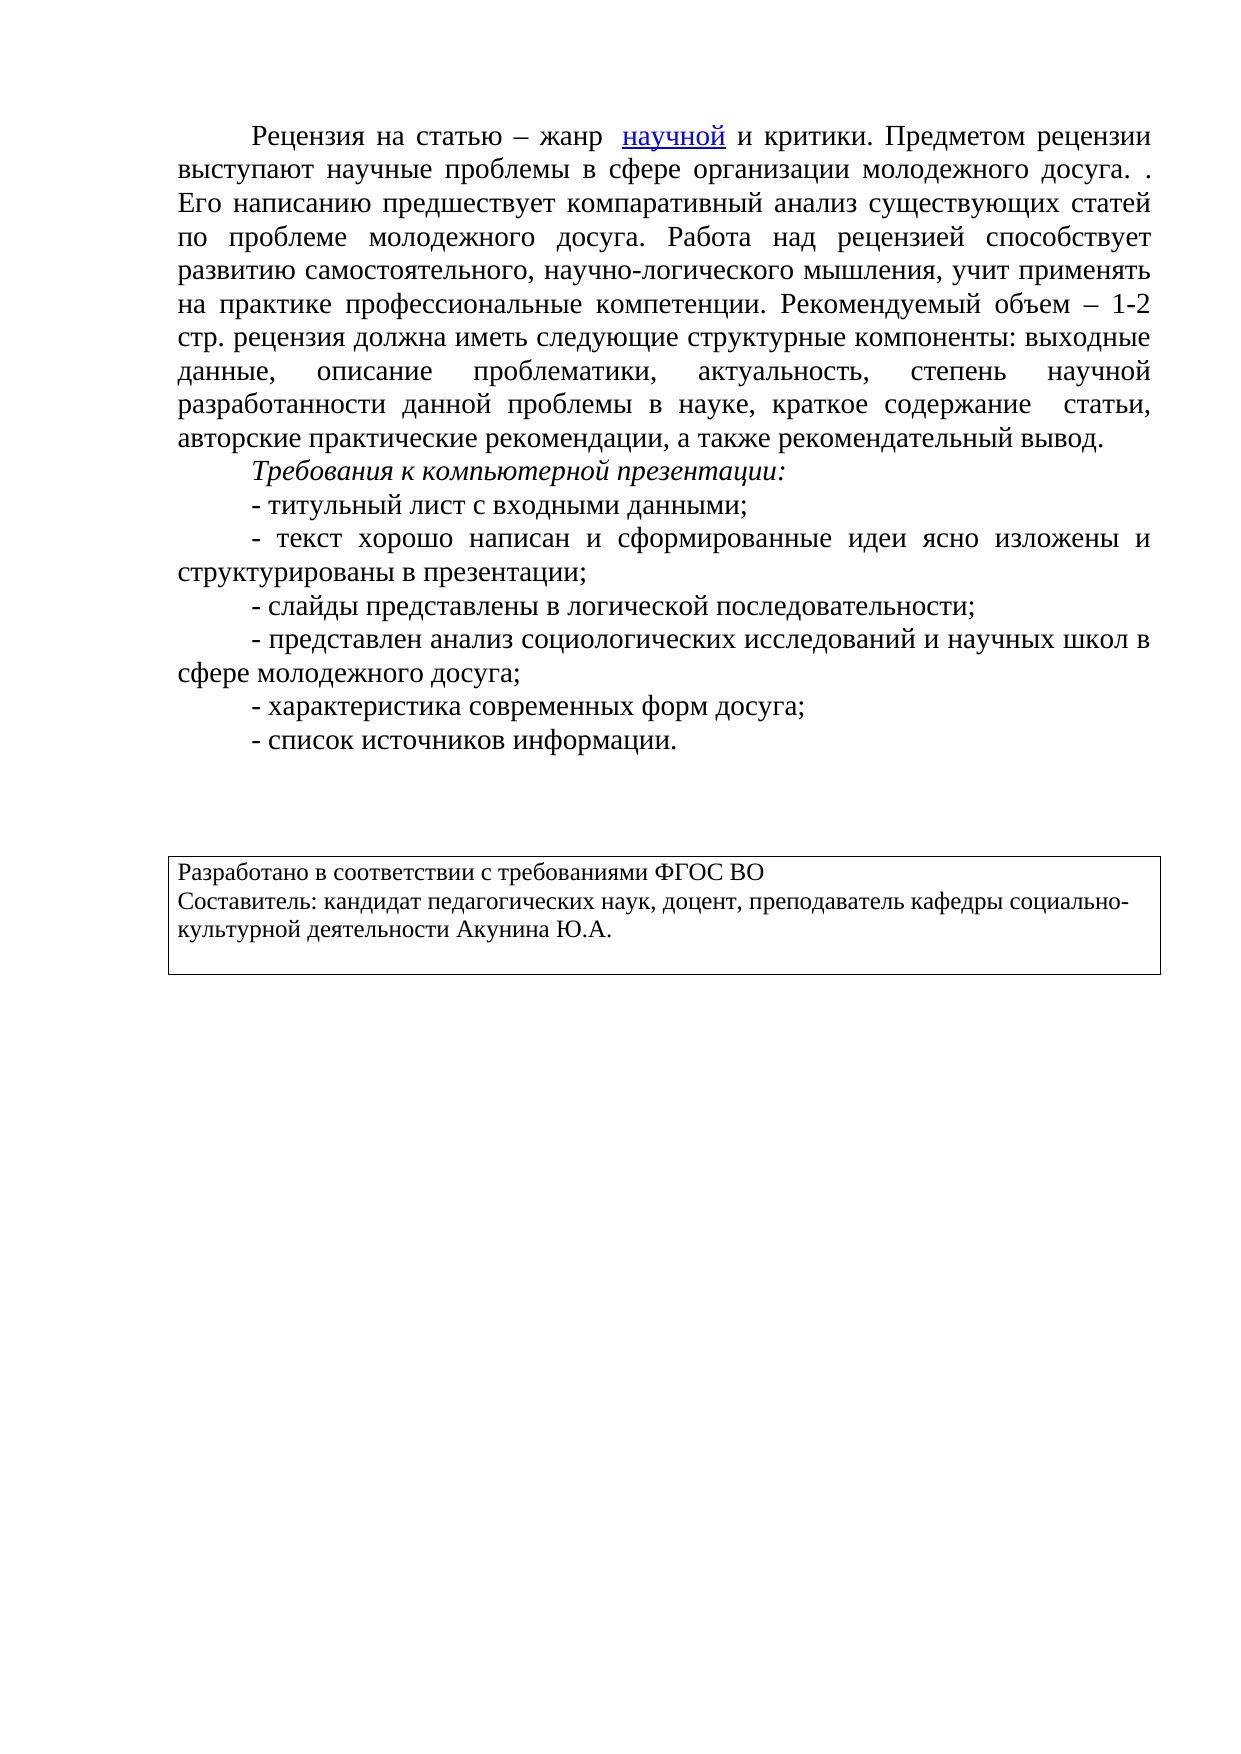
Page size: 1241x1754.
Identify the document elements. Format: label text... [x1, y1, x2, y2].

text - характеристика современных форм досуга; [177, 688, 1152, 722]
text - представлен анализ социологических исследований и научных школ в сфере молодежного досуга; [177, 621, 1152, 688]
text - список источников информации. [177, 722, 1152, 755]
text - слайды представлены в логической последовательности; [177, 588, 1152, 621]
text Требования к компьютерной презентации: [177, 453, 1152, 487]
text - текст хорошо написан и сформированные идеи ясно изложены и структурированы в презентации; [177, 521, 1152, 588]
text - титульный лист с входными данными; [177, 487, 1152, 521]
text Составитель: кандидат педагогических наук, доцент, преподаватель кафедры социально-культурной деятельности Акунина Ю.А. [177, 886, 1152, 943]
text Разработано в соответствии с требованиями ФГОС ВО [169, 857, 1160, 886]
text Рецензия на статью – жанр научной и критики. Предметом рецензии выступают научные проблемы в сфере организации молодежного досуга. . Его написанию предшествует компаративный анализ существующих статей по проблеме молодежного досуга. Работа над рецензией способствует развитию самостоятельного, научно-логического мышления, учит применять на практике профессиональные компетенции. Рекомендуемый объем – 1-2 стр. рецензия должна иметь следующие структурные компоненты: выходные данные, описание проблематики, актуальность, степень научной разработанности данной проблемы в науке, краткое содержание статьи, авторские практические рекомендации, а также рекомендательный вывод. [177, 118, 1152, 453]
